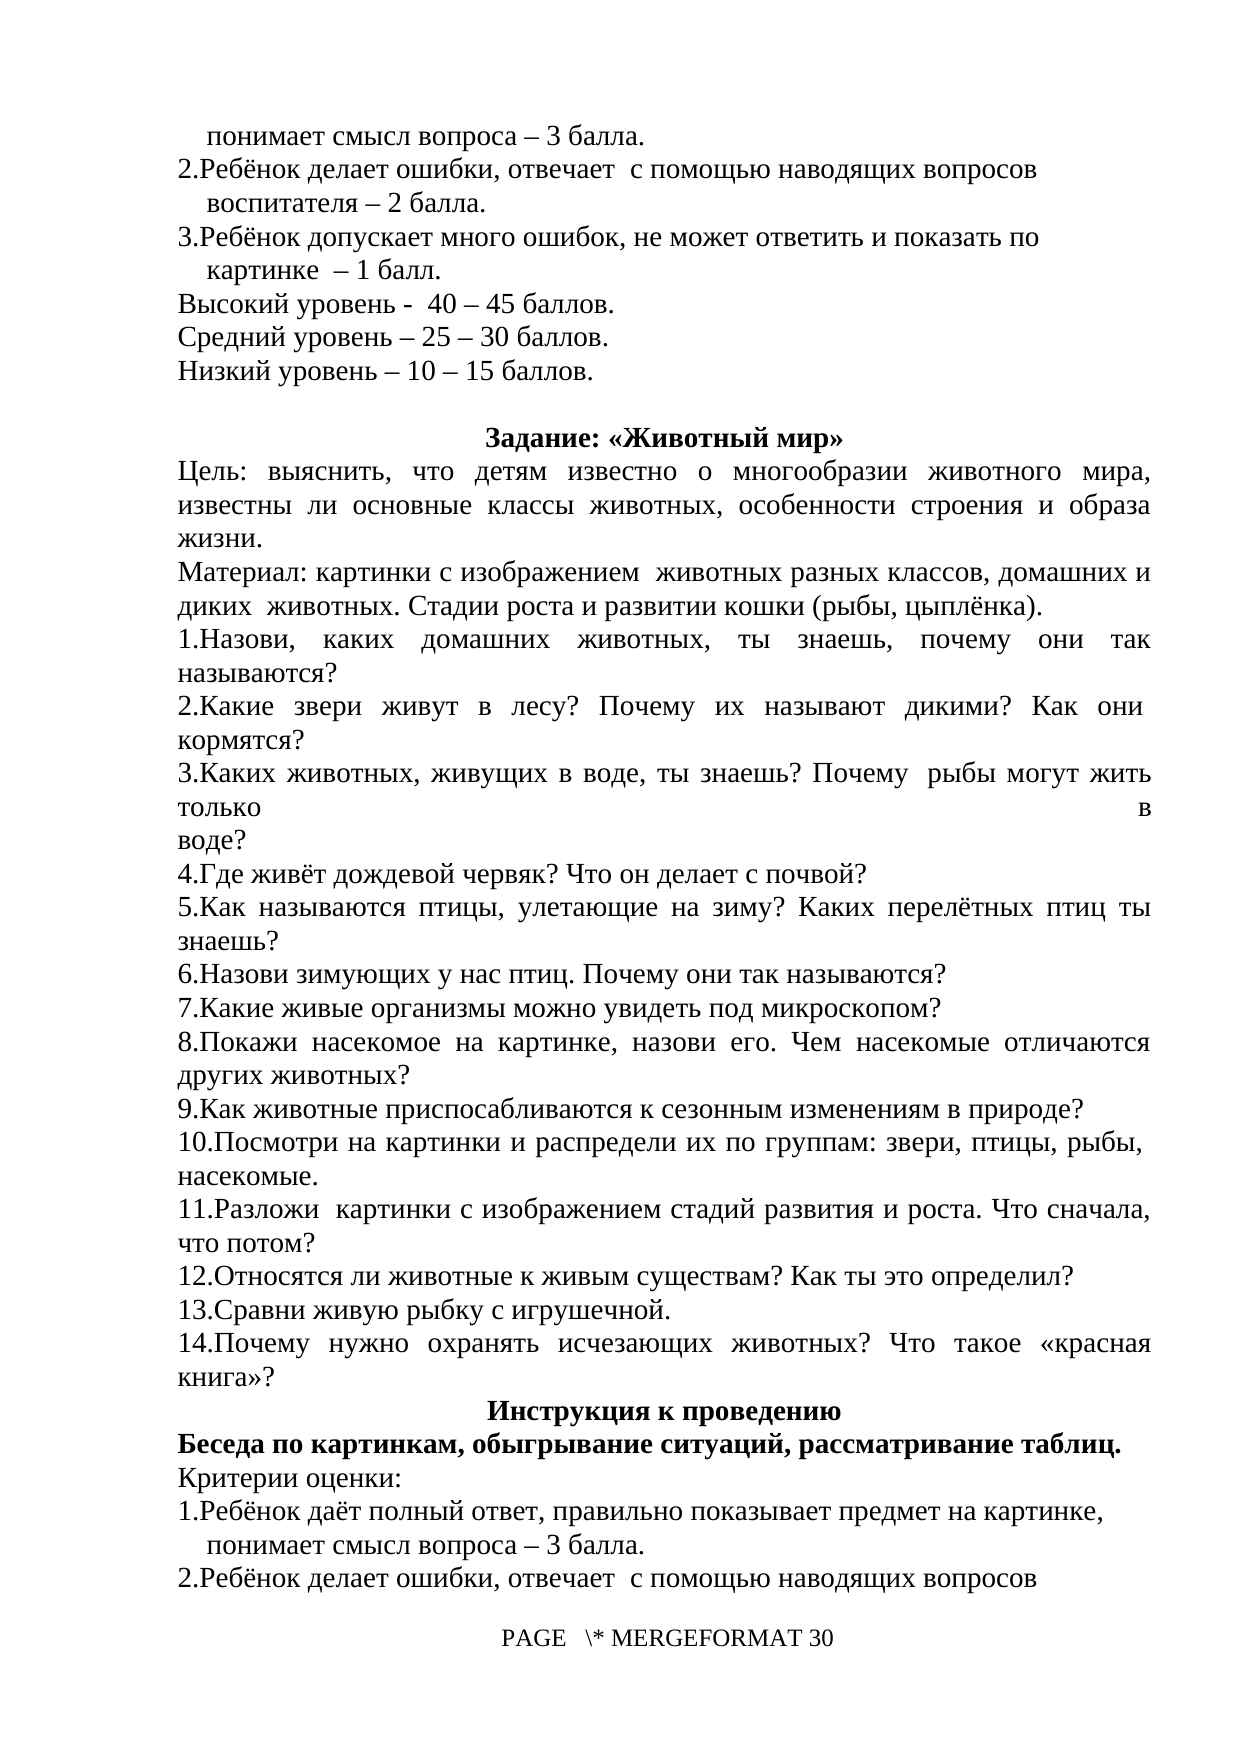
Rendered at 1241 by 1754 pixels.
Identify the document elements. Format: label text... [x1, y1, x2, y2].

text 5.Как называются птицы, улетающие на зиму? Каких перелётных птиц ты знаешь? [177, 889, 1152, 957]
text 8.Покажи насекомое на картинке, назови его. Чем насекомые отличаются других животных? [177, 1024, 1152, 1091]
text 12.Относятся ли животные к живым существам? Как ты это определил? [177, 1258, 1152, 1292]
text 7.Какие живые организмы можно увидеть под микроскопом? [177, 990, 1152, 1024]
text Цель: выяснить, что детям известно о многообразии животного мира, известны ли основные классы животных, особенности строения и образа жизни. [177, 453, 1152, 554]
text 1.Назови, каких домашних животных, ты знаешь, почему они так называются? [177, 621, 1152, 688]
text 2.Ребёнок делает ошибки, отвечает с помощью наводящих вопросов [177, 1560, 1152, 1594]
text 6.Назови зимующих у нас птиц. Почему они так называются? [177, 957, 1152, 990]
text Материал: картинки с изображением животных разных классов, домашних и диких животных. Стадии роста и развитии кошки (рыбы, цыплёнка). [177, 554, 1152, 621]
text понимает смысл вопроса – 3 балла. [177, 1527, 1152, 1560]
text 3.Ребёнок допускает много ошибок, не может ответить и показать по [177, 219, 1152, 252]
text 11.Разложи картинки с изображением стадий развития и роста. Что сначала, что потом? [177, 1191, 1152, 1258]
text Средний уровень – 25 – 30 баллов. [177, 319, 1152, 353]
text Низкий уровень – 10 – 15 баллов. [177, 353, 1152, 386]
text 1.Ребёнок даёт полный ответ, правильно показывает предмет на картинке, [177, 1493, 1152, 1527]
text картинке – 1 балл. [177, 252, 1152, 286]
text 2.Ребёнок делает ошибки, отвечает с помощью наводящих вопросов [177, 152, 1152, 185]
text 13.Сравни живую рыбку с игрушечной. [177, 1292, 1152, 1326]
text 14.Почему нужно охранять исчезающих животных? Что такое «красная книга»? [177, 1326, 1152, 1393]
text Беседа по картинкам, обыгрывание ситуаций, рассматривание таблиц. [177, 1426, 1152, 1460]
text Задание: «Животный мир» [177, 420, 1152, 453]
text 4.Где живёт дождевой червяк? Что он делает с почвой? [177, 856, 1152, 889]
text Критерии оценки: [177, 1460, 1152, 1493]
text 2.Какие звери живут в лесу? Почему их называют дикими? Как они кормятся? [177, 688, 1152, 755]
text 9.Как животные приспосабливаются к сезонным изменениям в природе? [177, 1091, 1152, 1124]
text Инструкция к проведению [177, 1393, 1152, 1426]
text 3.Каких животных, живущих в воде, ты знаешь? Почему рыбы могут жить только в воде? [177, 755, 1152, 856]
text воспитателя – 2 балла. [177, 185, 1152, 219]
text 10.Посмотри на картинки и распредели их по группам: звери, птицы, рыбы, насекомые. [177, 1124, 1152, 1191]
text Высокий уровень - 40 – 45 баллов. [177, 286, 1152, 319]
text понимает смысл вопроса – 3 балла. [177, 118, 1152, 152]
